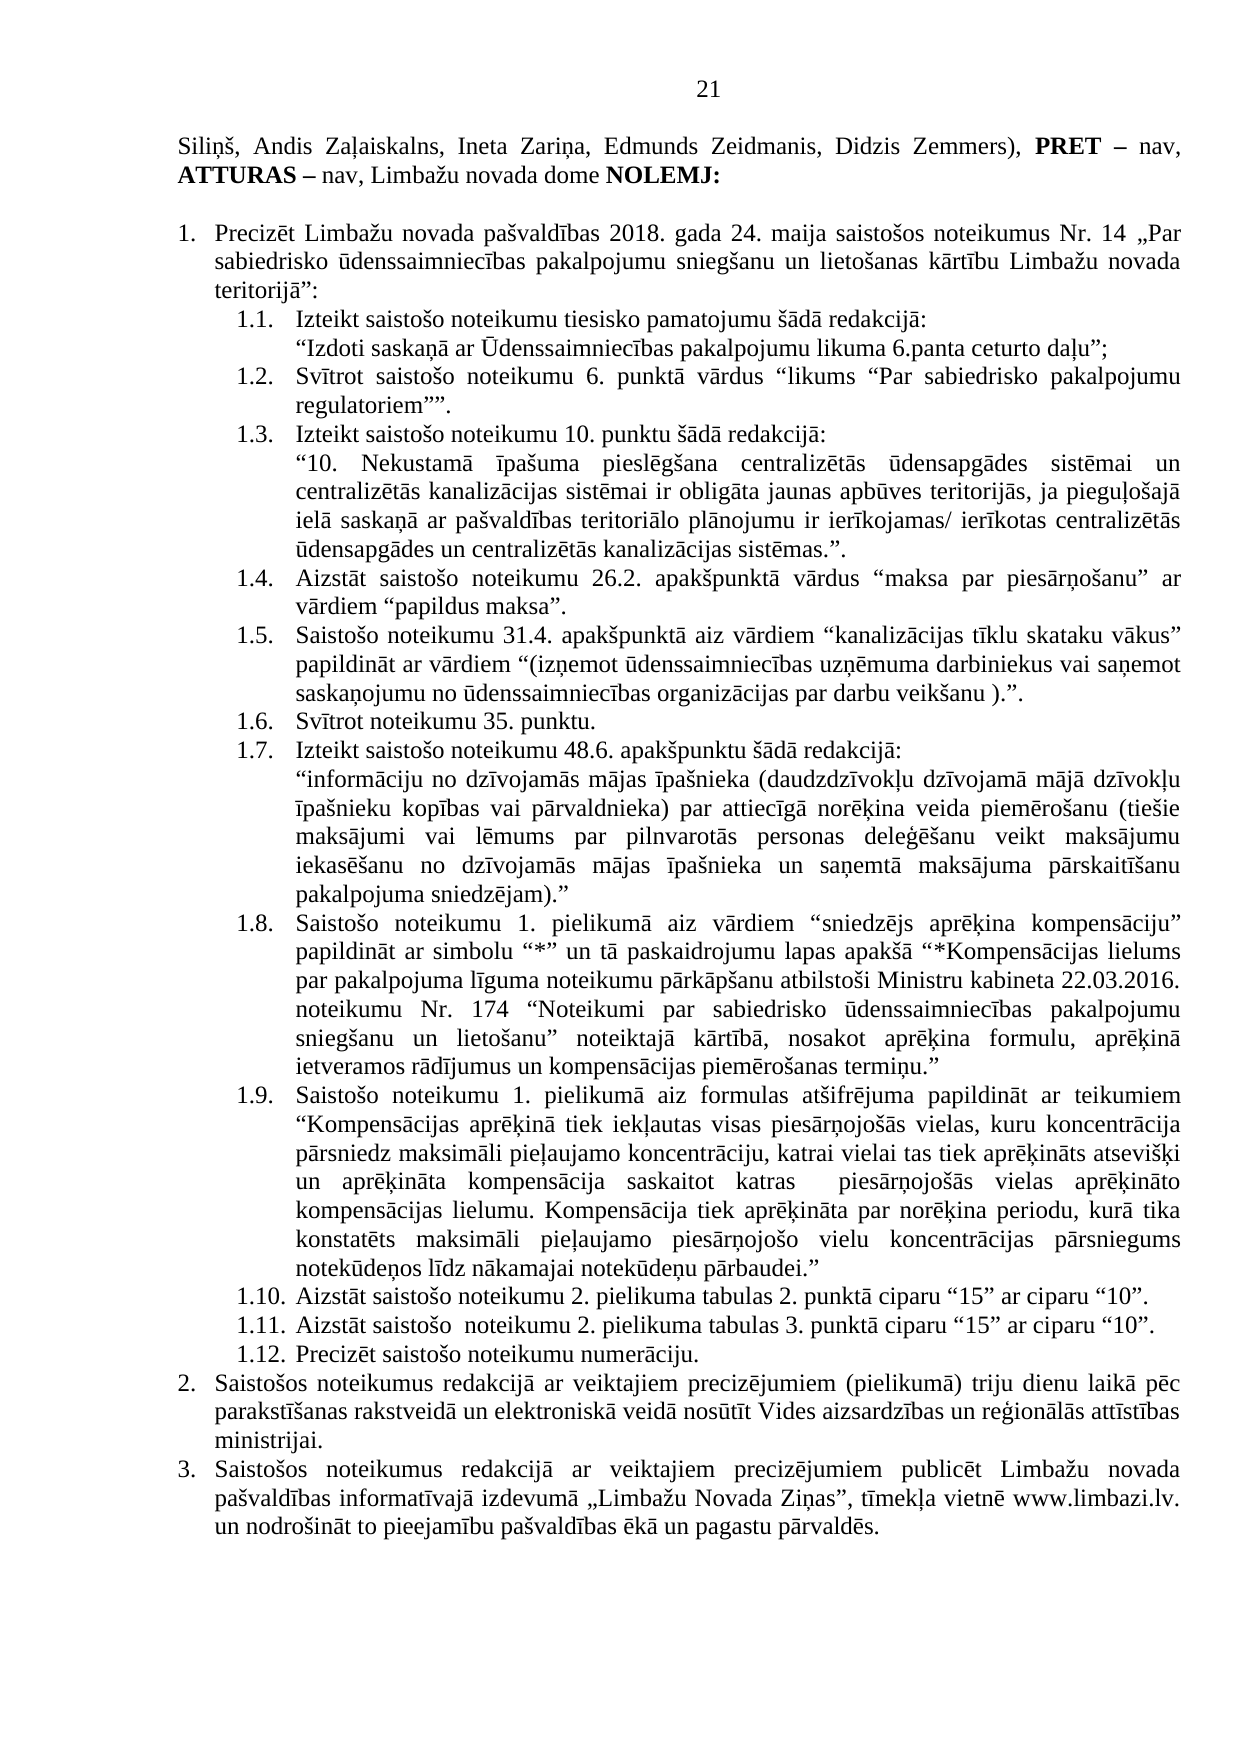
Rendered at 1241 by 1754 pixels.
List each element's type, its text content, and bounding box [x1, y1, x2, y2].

list Saistošos noteikumus redakcijā ar veiktajiem precizējumiem publicēt Limbažu novada pašvaldības informatīvajā izdevumā „Limbažu Novada Ziņas”, tīmekļa vietnē www.limbazi.lv. un nodrošināt to pieejamību pašvaldības ēkā un pagastu pārvaldēs. [177, 1454, 1181, 1540]
list Izteikt saistošo noteikumu tiesisko pamatojumu šādā redakcijā: [236, 304, 1181, 333]
list Saistošo noteikumu 1. pielikumā aiz vārdiem “sniedzējs aprēķina kompensāciju” papildināt ar simbolu “*” un tā paskaidrojumu lapas apakšā “*Kompensācijas lielums par pakalpojuma līguma noteikumu pārkāpšanu atbilstoši Ministru kabineta 22.03.2016. noteikumu Nr. 174 “Noteikumi par sabiedrisko ūdenssaimniecības pakalpojumu sniegšanu un lietošanu” noteiktajā kārtībā, nosakot aprēķina formulu, aprēķinā ietveramos rādījumus un kompensācijas piemērošanas termiņu.” [236, 908, 1181, 1080]
list Saistošo noteikumu 1. pielikumā aiz formulas atšifrējuma papildināt ar teikumiem “Kompensācijas aprēķinā tiek iekļautas visas piesārņojošās vielas, kuru koncentrācija pārsniedz maksimāli pieļaujamo koncentrāciju, katrai vielai tas tiek aprēķināts atsevišķi un aprēķināta kompensācija saskaitot katras piesārņojošās vielas aprēķināto kompensācijas lielumu. Kompensācija tiek aprēķināta par norēķina periodu, kurā tika konstatēts maksimāli pieļaujamo piesārņojošo vielu koncentrācijas pārsniegums notekūdeņos līdz nākamajai notekūdeņu pārbaudei.” [236, 1080, 1181, 1281]
list Precizēt Limbažu novada pašvaldības 2018. gada 24. maija saistošos noteikumus Nr. 14 „Par sabiedrisko ūdenssaimniecības pakalpojumu sniegšanu un lietošanas kārtību Limbažu novada teritorijā”: [177, 218, 1181, 304]
list Aizstāt saistošo noteikumu 2. pielikuma tabulas 3. punktā ciparu “15” ar ciparu “10”. [236, 1310, 1181, 1339]
list Izteikt saistošo noteikumu 10. punktu šādā redakcijā: [236, 419, 1181, 448]
list Svītrot saistošo noteikumu 6. punktā vārdus “likums “Par sabiedrisko pakalpojumu regulatoriem””. [236, 361, 1181, 419]
list Precizēt saistošo noteikumu numerāciju. [236, 1339, 1181, 1368]
list Izteikt saistošo noteikumu 48.6. apakšpunktu šādā redakcijā: [236, 735, 1181, 764]
text “10. Nekustamā īpašuma pieslēgšana centralizētās ūdensapgādes sistēmai un centralizētās kanalizācijas sistēmai ir obligāta jaunas apbūves teritorijās, ja pieguļošajā ielā saskaņā ar pašvaldības teritoriālo plānojumu ir ierīkojamas/ ierīkotas centralizētās ūdensapgādes un centralizētās kanalizācijas sistēmas.”. [236, 448, 1181, 563]
list Saistošo noteikumu 31.4. apakšpunktā aiz vārdiem “kanalizācijas tīklu skataku vākus” papildināt ar vārdiem “(izņemot ūdenssaimniecības uzņēmuma darbiniekus vai saņemot saskaņojumu no ūdenssaimniecības organizācijas par darbu veikšanu ).”. [236, 620, 1181, 706]
list Saistošos noteikumus redakcijā ar veiktajiem precizējumiem (pielikumā) triju dienu laikā pēc parakstīšanas rakstveidā un elektroniskā veidā nosūtīt Vides aizsardzības un reģionālās attīstības ministrijai. [177, 1368, 1181, 1454]
text “Izdoti saskaņā ar Ūdenssaimniecības pakalpojumu likuma 6.panta ceturto daļu”; [236, 333, 1181, 361]
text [177, 131, 1181, 189]
list Aizstāt saistošo noteikumu 2. pielikuma tabulas 2. punktā ciparu “15” ar ciparu “10”. [236, 1281, 1181, 1310]
list Svītrot noteikumu 35. punktu. [236, 706, 1181, 735]
list Aizstāt saistošo noteikumu 26.2. apakšpunktā vārdus “maksa par piesārņošanu” ar vārdiem “papildus maksa”. [236, 563, 1181, 620]
text “informāciju no dzīvojamās mājas īpašnieka (daudzdzīvokļu dzīvojamā mājā dzīvokļu īpašnieku kopības vai pārvaldnieka) par attiecīgā norēķina veida piemērošanu (tiešie maksājumi vai lēmums par pilnvarotās personas deleģēšanu veikt maksājumu iekasēšanu no dzīvojamās mājas īpašnieka un saņemtā maksājuma pārskaitīšanu pakalpojuma sniedzējam).” [236, 764, 1181, 908]
